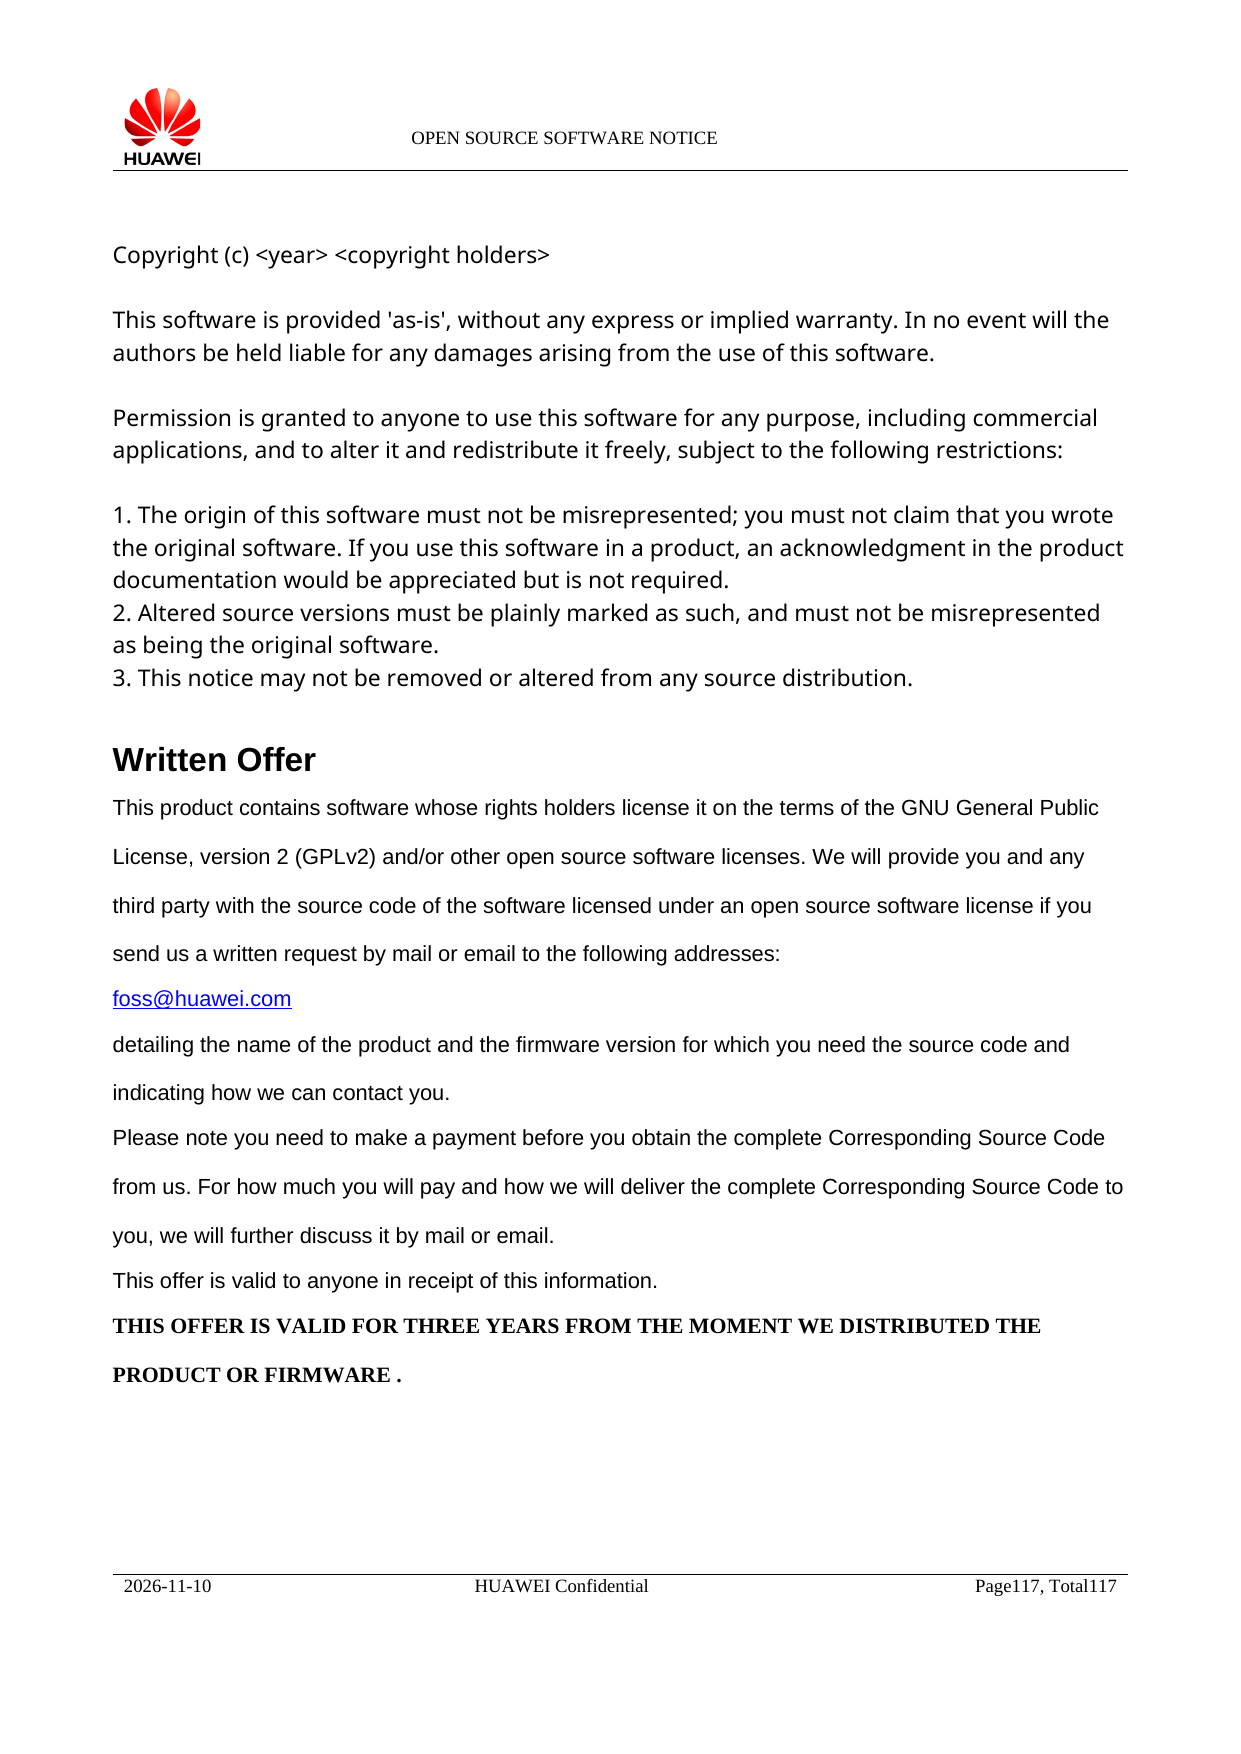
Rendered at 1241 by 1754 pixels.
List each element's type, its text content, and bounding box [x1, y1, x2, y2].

text detailing the name of the product and the firmware version for which you need the source code and indicating how we can contact you. [112, 1028, 1128, 1109]
text This offer is valid for three years from the moment we distributed the product or firmware . [112, 1309, 1128, 1391]
text This offer is valid to anyone in receipt of this information. [112, 1264, 1128, 1297]
text Written Offer [112, 726, 1128, 791]
text Copyright (c) <year> <copyright holders> [112, 239, 1128, 271]
picture [124, 88, 201, 165]
text 2. Altered source versions must be plainly marked as such, and must not be misrepresented as being the original software. [112, 596, 1128, 661]
text This product contains software whose rights holders license it on the terms of the GNU General Public License, version 2 (GPLv2) and/or other open source software licenses. We will provide you and any third party with the source code of the software licensed under an open source software license if you send us a written request by mail or email to the following addresses: [112, 791, 1128, 970]
text Permission is granted to anyone to use this software for any purpose, including commercial applications, and to alter it and redistribute it freely, subject to the following restrictions: [112, 401, 1128, 466]
text Please note you need to make a payment before you obtain the complete Corresponding Source Code from us. For how much you will pay and how we will deliver the complete Corresponding Source Code to you, we will further discuss it by mail or email. [112, 1122, 1128, 1252]
text 3. This notice may not be removed or altered from any source distribution. [112, 661, 1128, 694]
text 1. The origin of this software must not be misrepresented; you must not claim that you wrote the original software. If you use this software in a product, an acknowledgment in the product documentation would be appreciated but is not required. [112, 499, 1128, 596]
text foss@huawei.com [112, 983, 1128, 1015]
text This software is provided 'as-is', without any express or implied warranty. In no event will the authors be held liable for any damages arising from the use of this software. [112, 304, 1128, 369]
